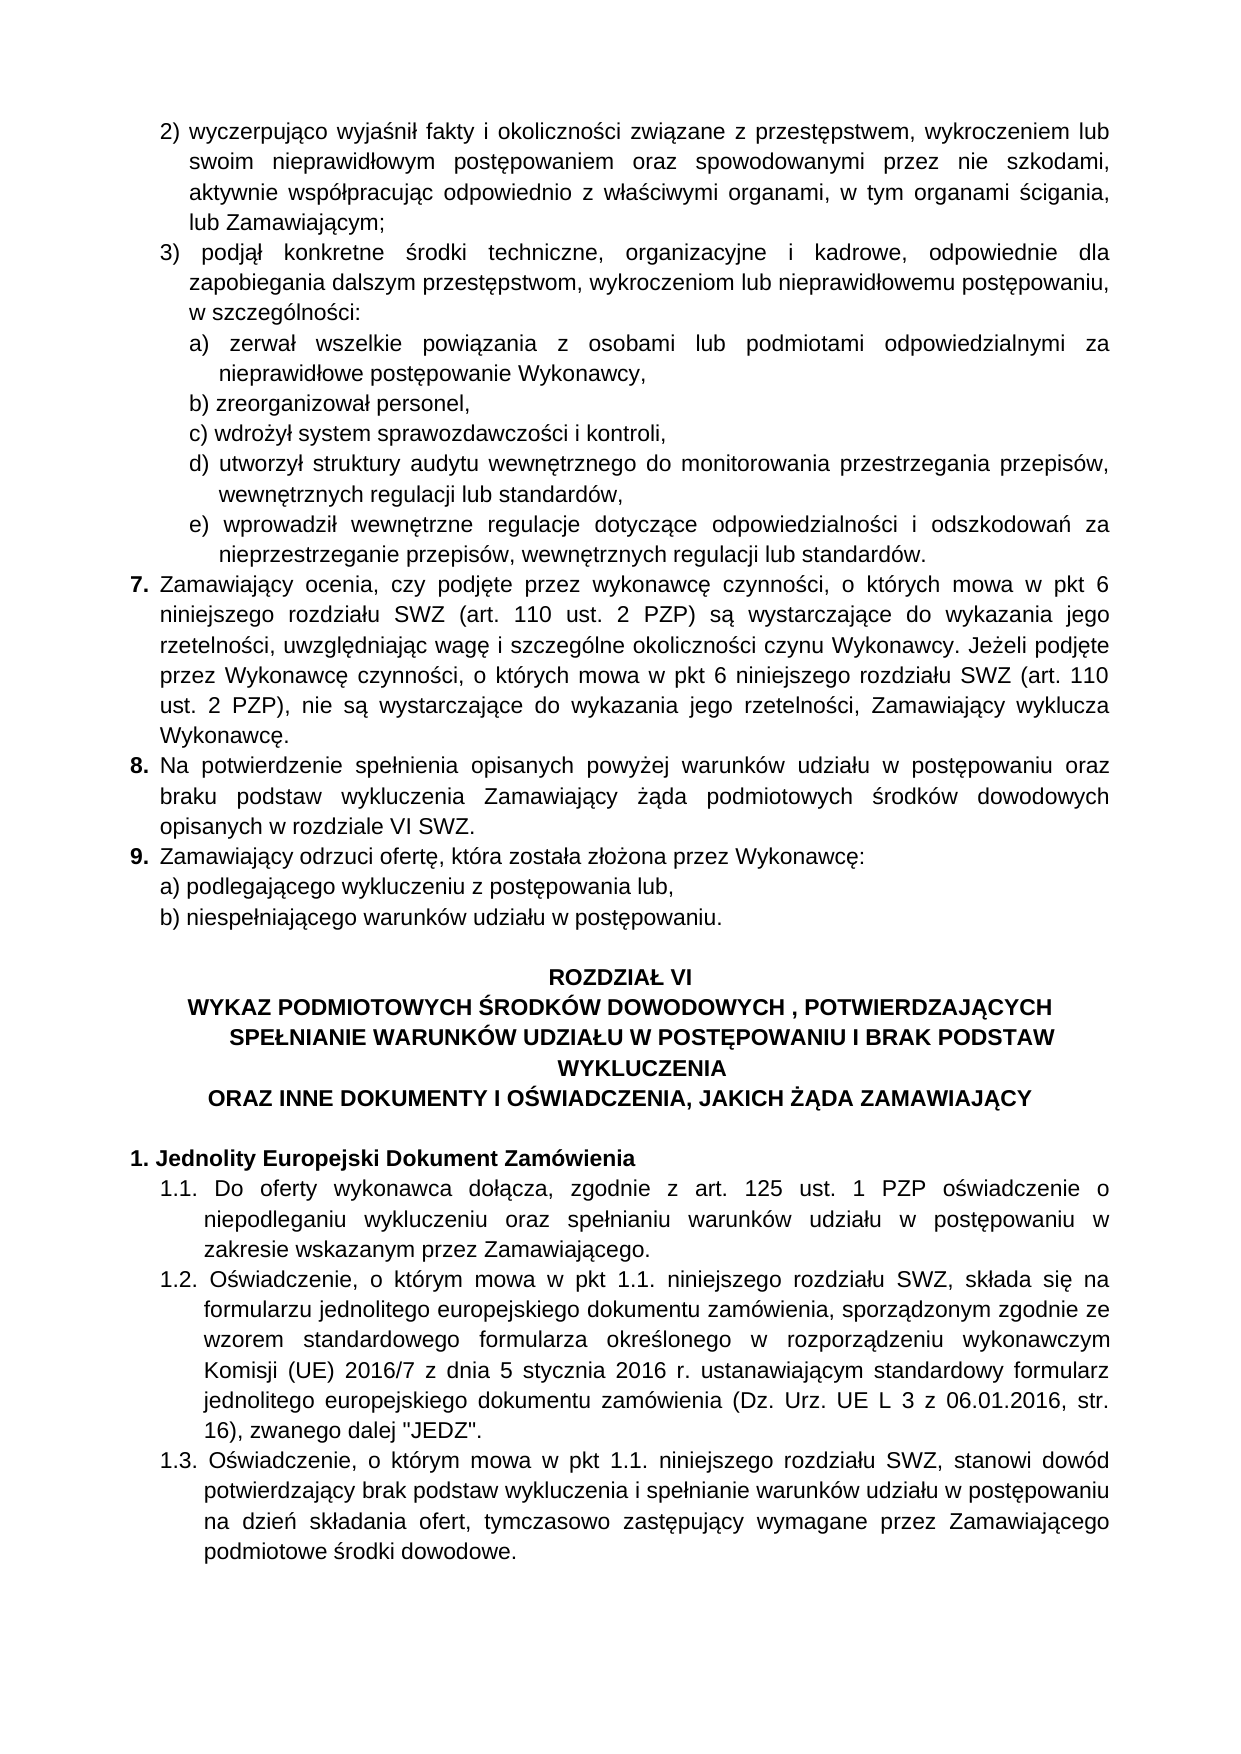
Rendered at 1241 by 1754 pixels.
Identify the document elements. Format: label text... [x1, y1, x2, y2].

text a) zerwał wszelkie powiązania z osobami lub podmiotami odpowiedzialnymi za nieprawidłowe postępowanie Wykonawcy, [189, 329, 1110, 386]
text 2) wyczerpująco wyjaśnił fakty i okoliczności związane z przestępstwem, wykroczeniem lub swoim nieprawidłowym postępowaniem oraz spowodowanymi przez nie szkodami, aktywnie współpracując odpowiednio z właściwymi organami, w tym organami ścigania, lub Zamawiającym; [159, 118, 1110, 235]
text b) niespełniającego warunków udziału w postępowaniu. [130, 903, 1110, 930]
text 1.1. Do oferty wykonawca dołącza, zgodnie z art. 125 ust. 1 PZP oświadczenie o niepodleganiu wykluczeniu oraz spełnianiu warunków udziału w postępowaniu w zakresie wskazanym przez Zamawiającego. [159, 1175, 1110, 1262]
text d) utworzył struktury audytu wewnętrznego do monitorowania przestrzegania przepisów, wewnętrznych regulacji lub standardów, [189, 450, 1110, 507]
text 1.2. Oświadczenie, o którym mowa w pkt 1.1. niniejszego rozdziału SWZ, składa się na formularzu jednolitego europejskiego dokumentu zamówienia, sporządzonym zgodnie ze wzorem standardowego formularza określonego w rozporządzeniu wykonawczym Komisji (UE) 2016/7 z dnia 5 stycznia 2016 r. ustanawiającym standardowy formularz jednolitego europejskiego dokumentu zamówienia (Dz. Urz. UE L 3 z 06.01.2016, str. 16), zwanego dalej "JEDZ". [159, 1266, 1110, 1443]
text WYKAZ PODMIOTOWYCH ŚRODKÓW DOWODOWYCH , POTWIERDZAJĄCYCH SPEŁNIANIE WARUNKÓW UDZIAŁU W POSTĘPOWANIU I BRAK PODSTAW WYKLUCZENIA [130, 994, 1110, 1081]
text b) zreorganizował personel, [189, 390, 1110, 416]
text 3) podjął konkretne środki techniczne, organizacyjne i kadrowe, odpowiednie dla zapobiegania dalszym przestępstwom, wykroczeniom lub nieprawidłowemu postępowaniu, w szczególności: [159, 239, 1110, 326]
text 1. Jednolity Europejski Dokument Zamówienia [130, 1145, 1110, 1172]
text a) podlegającego wykluczeniu z postępowania lub, [130, 873, 1110, 900]
list Zamawiający odrzuci ofertę, która została złożona przez Wykonawcę: [130, 843, 1110, 869]
list Zamawiający ocenia, czy podjęte przez wykonawcę czynności, o których mowa w pkt 6 niniejszego rozdziału SWZ (art. 110 ust. 2 PZP) są wystarczające do wykazania jego rzetelności, uwzględniając wagę i szczególne okoliczności czynu Wykonawcy. Jeżeli podjęte przez Wykonawcę czynności, o których mowa w pkt 6 niniejszego rozdziału SWZ (art. 110 ust. 2 PZP), nie są wystarczające do wykazania jego rzetelności, Zamawiający wyklucza Wykonawcę. [130, 571, 1110, 749]
text e) wprowadził wewnętrzne regulacje dotyczące odpowiedzialności i odszkodowań za nieprzestrzeganie przepisów, wewnętrznych regulacji lub standardów. [189, 511, 1110, 567]
text 1.3. Oświadczenie, o którym mowa w pkt 1.1. niniejszego rozdziału SWZ, stanowi dowód potwierdzający brak podstaw wykluczenia i spełnianie warunków udziału w postępowaniu na dzień składania ofert, tymczasowo zastępujący wymagane przez Zamawiającego podmiotowe środki dowodowe. [159, 1447, 1110, 1564]
text ROZDZIAŁ VI [130, 964, 1110, 990]
text ORAZ INNE DOKUMENTY I OŚWIADCZENIA, JAKICH ŻĄDA ZAMAWIAJĄCY [130, 1085, 1110, 1111]
text c) wdrożył system sprawozdawczości i kontroli, [189, 420, 1110, 447]
list Na potwierdzenie spełnienia opisanych powyżej warunków udziału w postępowaniu oraz braku podstaw wykluczenia Zamawiający żąda podmiotowych środków dowodowych opisanych w rozdziale VI SWZ. [130, 752, 1110, 839]
